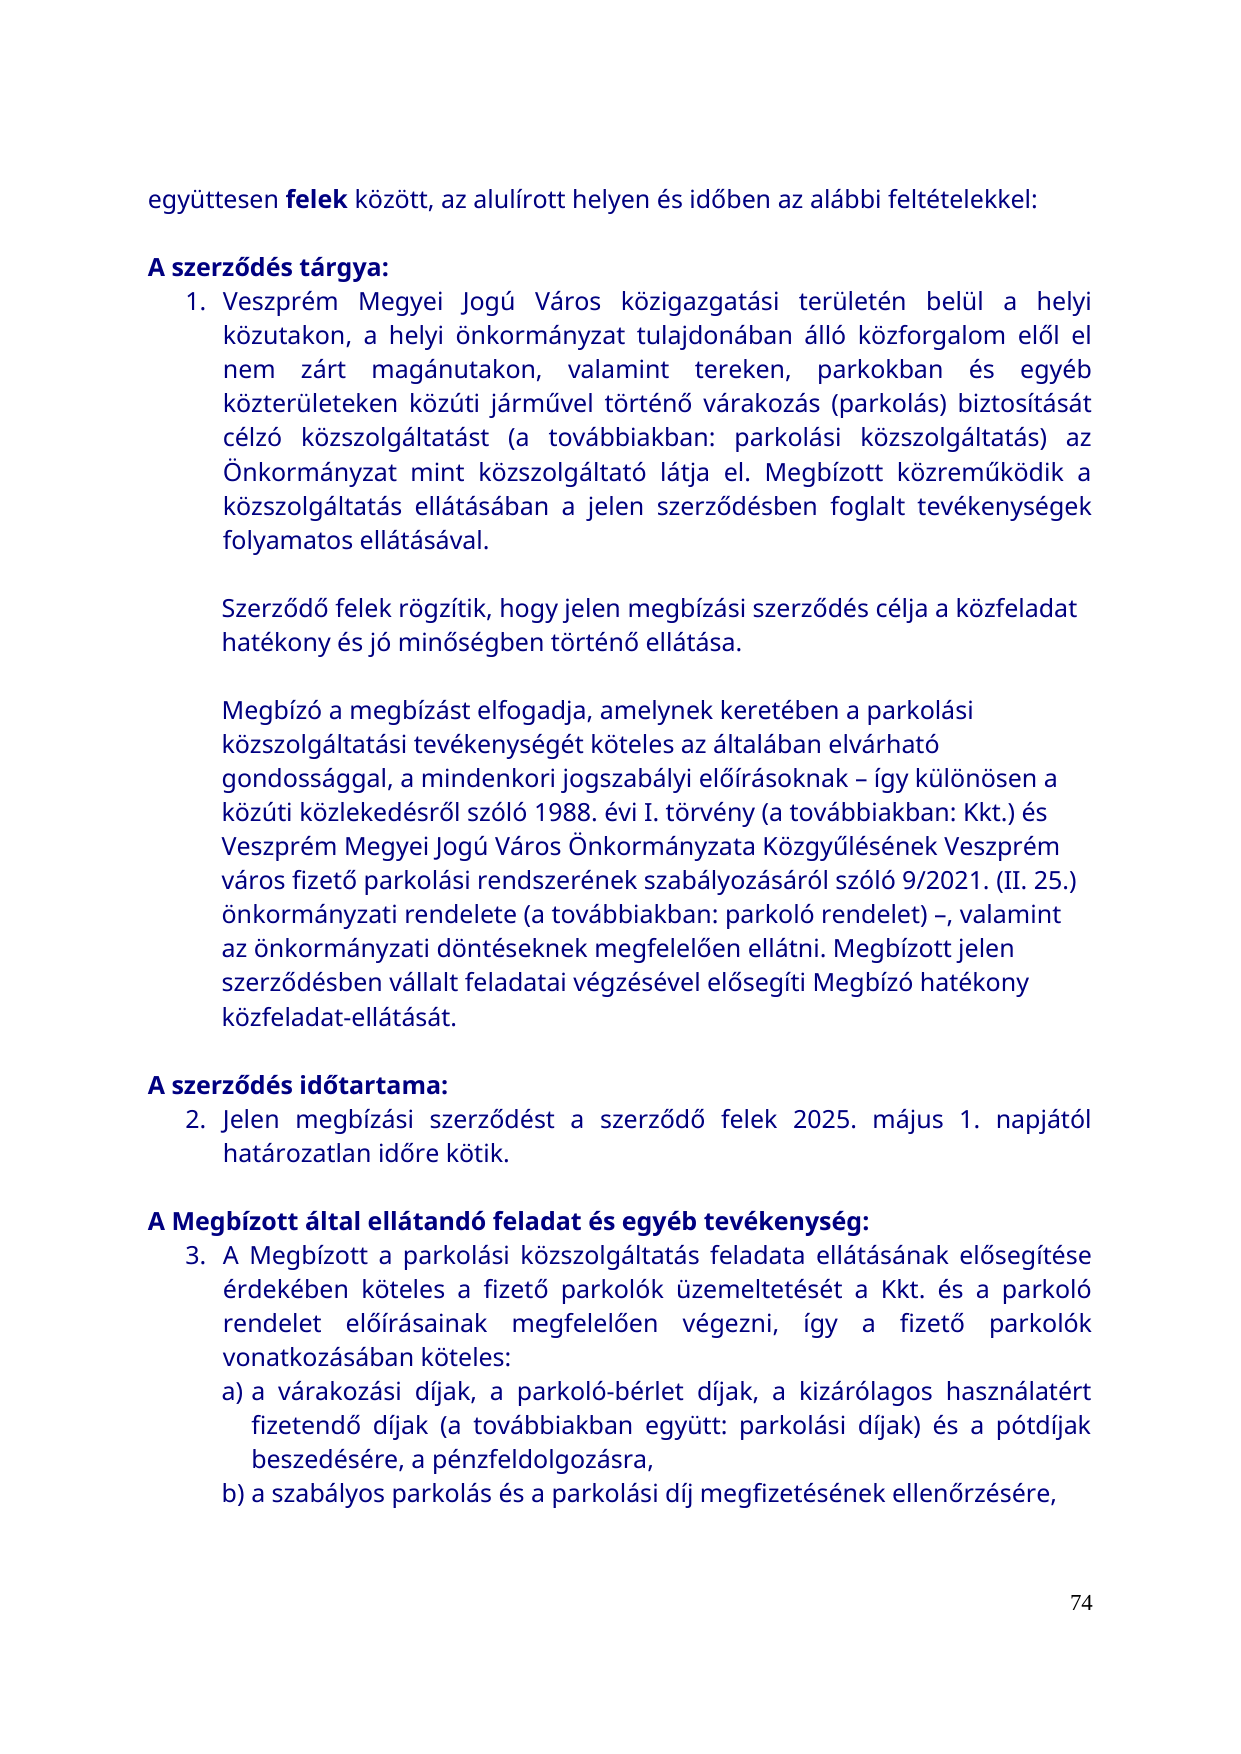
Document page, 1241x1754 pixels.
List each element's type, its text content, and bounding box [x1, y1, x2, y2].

list Veszprém Megyei Jogú Város közigazgatási területén belül a helyi közutakon, a helyi önkormányzat tulajdonában álló közforgalom elől el nem zárt magánutakon, valamint tereken, parkokban és egyéb közterületeken közúti járművel történő várakozás (parkolás) biztosítását célzó közszolgáltatást (a továbbiakban: parkolási közszolgáltatás) az Önkormányzat mint közszolgáltató látja el. Megbízott közreműködik a közszolgáltatás ellátásában a jelen szerződésben foglalt tevékenységek folyamatos ellátásával. [185, 284, 1093, 556]
text A Megbízott által ellátandó feladat és egyéb tevékenység: [148, 1203, 1093, 1238]
text Szerződő felek rögzítik, hogy jelen megbízási szerződés célja a közfeladat hatékony és jó minőségben történő ellátása. [148, 590, 1093, 658]
list a várakozási díjak, a parkoló-bérlet díjak, a kizárólagos használatért fizetendő díjak (a továbbiakban együtt: parkolási díjak) és a pótdíjak beszedésére, a pénzfeldolgozásra, [221, 1374, 1093, 1476]
text együttesen felek között, az alulírott helyen és időben az alábbi feltételekkel: [148, 182, 1093, 216]
text Megbízó a megbízást elfogadja, amelynek keretében a parkolási közszolgáltatási tevékenységét köteles az általában elvárható gondossággal, a mindenkori jogszabályi előírásoknak – így különösen a közúti közlekedésről szóló 1988. évi I. törvény (a továbbiakban: Kkt.) és Veszprém Megyei Jogú Város Önkormányzata Közgyűlésének Veszprém város fizető parkolási rendszerének szabályozásáról szóló 9/2021. (II. 25.) önkormányzati rendelete (a továbbiakban: parkoló rendelet) –, valamint az önkormányzati döntéseknek megfelelően ellátni. Megbízott jelen szerződésben vállalt feladatai végzésével elősegíti Megbízó hatékony közfeladat-ellátását. [148, 693, 1093, 1033]
text A szerződés időtartama: [148, 1067, 1093, 1101]
list A Megbízott a parkolási közszolgáltatás feladata ellátásának elősegítése érdekében köteles a fizető parkolók üzemeltetését a Kkt. és a parkoló rendelet előírásainak megfelelően végezni, így a fizető parkolók vonatkozásában köteles: [185, 1238, 1093, 1374]
text A szerződés tárgya: [148, 250, 1093, 284]
list Jelen megbízási szerződést a szerződő felek 2025. május 1. napjától határozatlan időre kötik. [185, 1101, 1093, 1169]
list a szabályos parkolás és a parkolási díj megfizetésének ellenőrzésére, [221, 1476, 1093, 1510]
